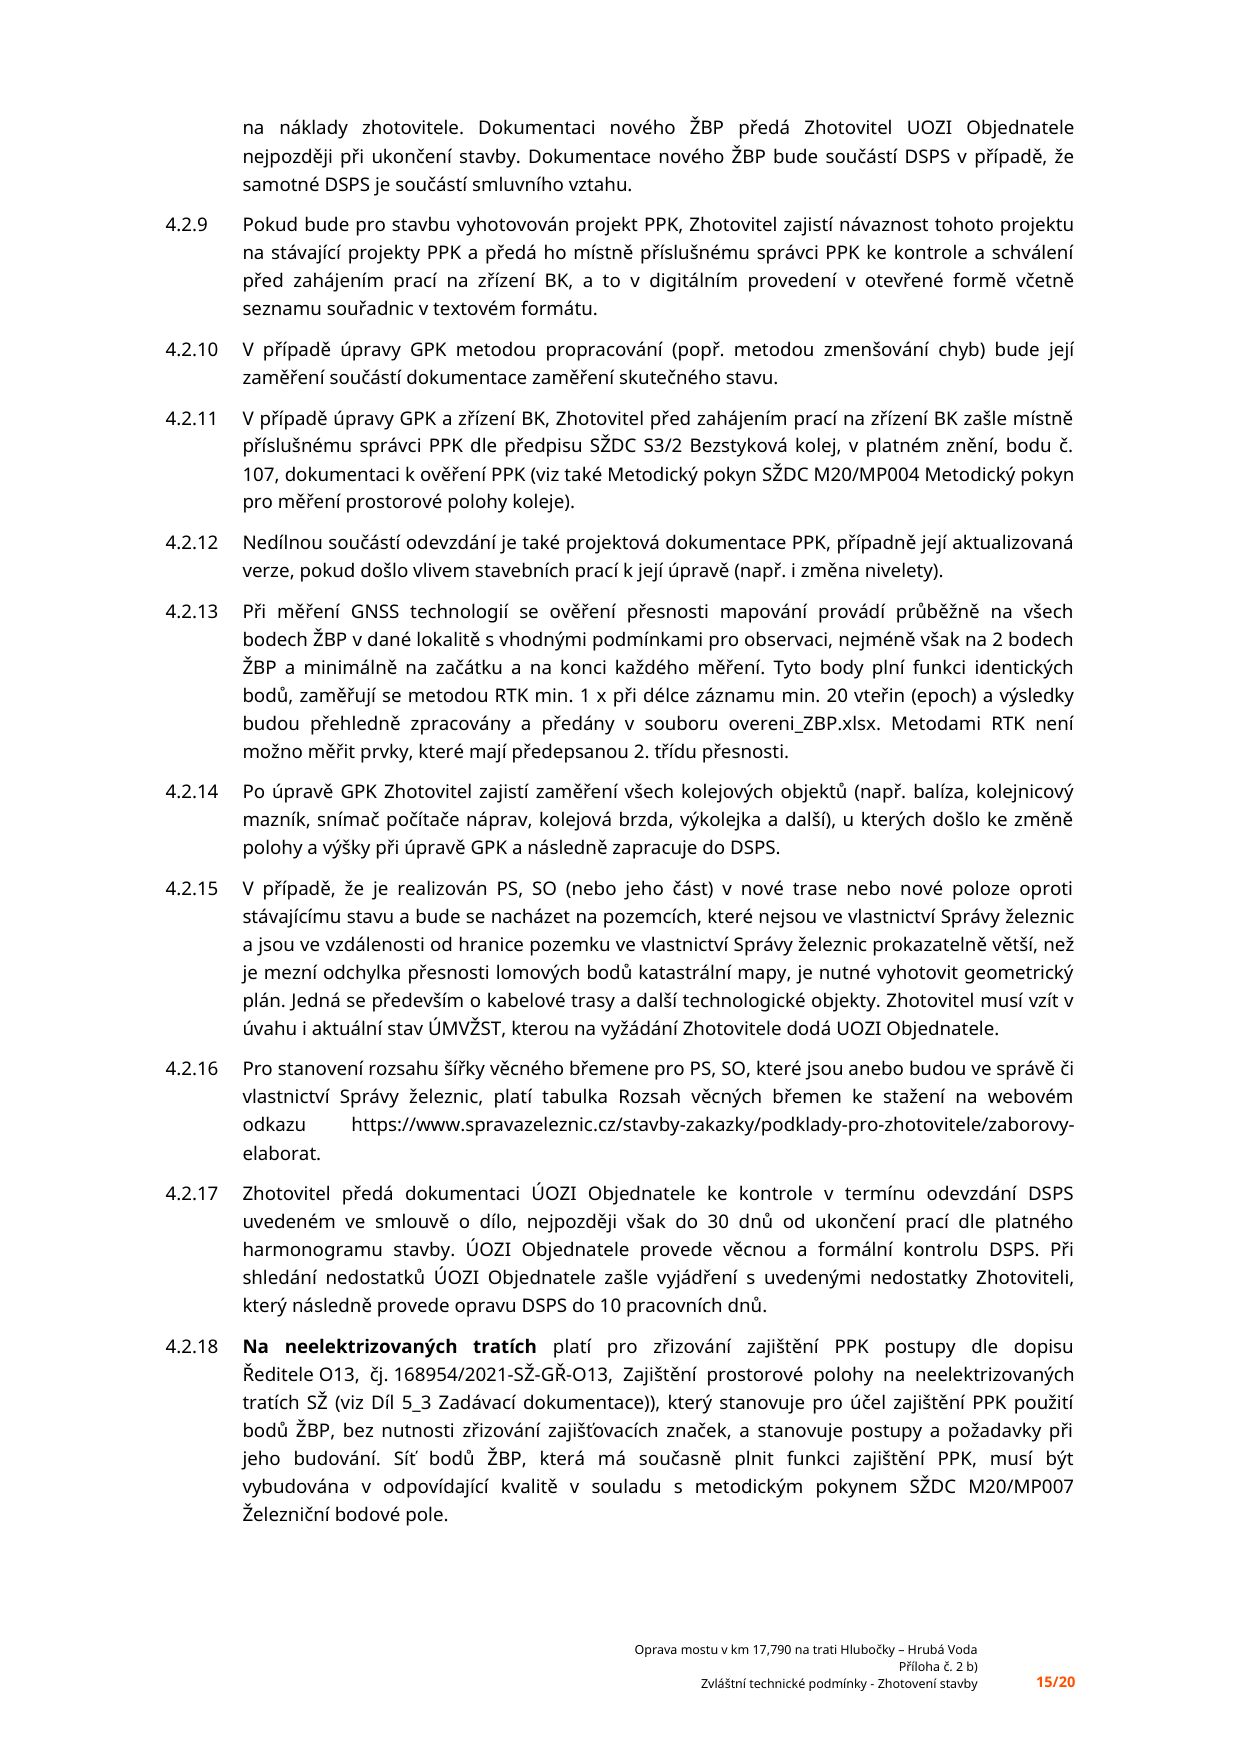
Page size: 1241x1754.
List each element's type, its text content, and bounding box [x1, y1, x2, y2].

text V případě úpravy GPK a zřízení BK, Zhotovitel před zahájením prací na zřízení BK zašle místně příslušnému správci PPK dle předpisu SŽDC S3/2 Bezstyková kolej, v platném znění, bodu č. 107, dokumentaci k ověření PPK (viz také Metodický pokyn SŽDC M20/MP004 Metodický pokyn pro měření prostorové polohy koleje). [165, 405, 1075, 514]
text V případě, že je realizován PS, SO (nebo jeho část) v nové trase nebo nové poloze oproti stávajícímu stavu a bude se nacházet na pozemcích, které nejsou ve vlastnictví Správy železnic a jsou ve vzdálenosti od hranice pozemku ve vlastnictví Správy železnic prokazatelně větší, než je mezní odchylka přesnosti lomových bodů katastrální mapy, je nutné vyhotovit geometrický plán. Jedná se především o kabelové trasy a další technologické objekty. Zhotovitel musí vzít v úvahu i aktuální stav ÚMVŽST, kterou na vyžádání Zhotovitele dodá UOZI Objednatele. [165, 875, 1075, 1041]
text Při měření GNSS technologií se ověření přesnosti mapování provádí průběžně na všech bodech ŽBP v dané lokalitě s vhodnými podmínkami pro observaci, nejméně však na 2 bodech ŽBP a minimálně na začátku a na konci každého měření. Tyto body plní funkci identických bodů, zaměřují se metodou RTK min. 1 x při délce záznamu min. 20 vteřin (epoch) a výsledky budou přehledně zpracovány a předány v souboru overeni_ZBP.xlsx. Metodami RTK není možno měřit prvky, které mají předepsanou 2. třídu přesnosti. [165, 598, 1075, 763]
text Po úpravě GPK Zhotovitel zajistí zaměření všech kolejových objektů (např. balíza, kolejnicový mazník, snímač počítače náprav, kolejová brzda, výkolejka a další), u kterých došlo ke změně polohy a výšky při úpravě GPK a následně zapracuje do DSPS. [165, 778, 1075, 860]
text Na neelektrizovaných tratích platí pro zřizování zajištění PPK postupy dle dopisu Ředitele O13, čj. 168954/2021-SŽ-GŘ-O13, Zajištění prostorové polohy na neelektrizovaných tratích SŽ (viz Díl 5_3 Zadávací dokumentace)), který stanovuje pro účel zajištění PPK použití bodů ŽBP, bez nutnosti zřizování zajišťovacích značek, a stanovuje postupy a požadavky při jeho budování. Síť bodů ŽBP, která má současně plnit funkci zajištění PPK, musí být vybudována v odpovídající kvalitě v souladu s metodickým pokynem SŽDC M20/MP007 Železniční bodové pole. [165, 1333, 1075, 1527]
text Zhotovitel předá dokumentaci ÚOZI Objednatele ke kontrole v termínu odevzdání DSPS uvedeném ve smlouvě o dílo, nejpozději však do 30 dnů od ukončení prací dle platného harmonogramu stavby. ÚOZI Objednatele provede věcnou a formální kontrolu DSPS. Při shledání nedostatků ÚOZI Objednatele zašle vyjádření s uvedenými nedostatky Zhotoviteli, který následně provede opravu DSPS do 10 pracovních dnů. [165, 1180, 1075, 1318]
text Nedílnou součástí odevzdání je také projektová dokumentace PPK, případně její aktualizovaná verze, pokud došlo vlivem stavebních prací k její úpravě (např. i změna nivelety). [165, 529, 1075, 583]
text Pro stanovení rozsahu šířky věcného břemene pro PS, SO, které jsou anebo budou ve správě či vlastnictví Správy železnic, platí tabulka Rozsah věcných břemen ke stažení na webovém odkazu https://www.spravazeleznic.cz/stavby-zakazky/podklady-pro-zhotovitele/zaborovy-elaborat. [165, 1056, 1075, 1165]
text V případě úpravy GPK metodou propracování (popř. metodou zmenšování chyb) bude její zaměření součástí dokumentace zaměření skutečného stavu. [165, 336, 1075, 390]
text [165, 112, 1075, 197]
text Pokud bude pro stavbu vyhotovován projekt PPK, Zhotovitel zajistí návaznost tohoto projektu na stávající projekty PPK a předá ho místně příslušnému správci PPK ke kontrole a schválení před zahájením prací na zřízení BK, a to v digitálním provedení v otevřené formě včetně seznamu souřadnic v textovém formátu. [165, 212, 1075, 321]
